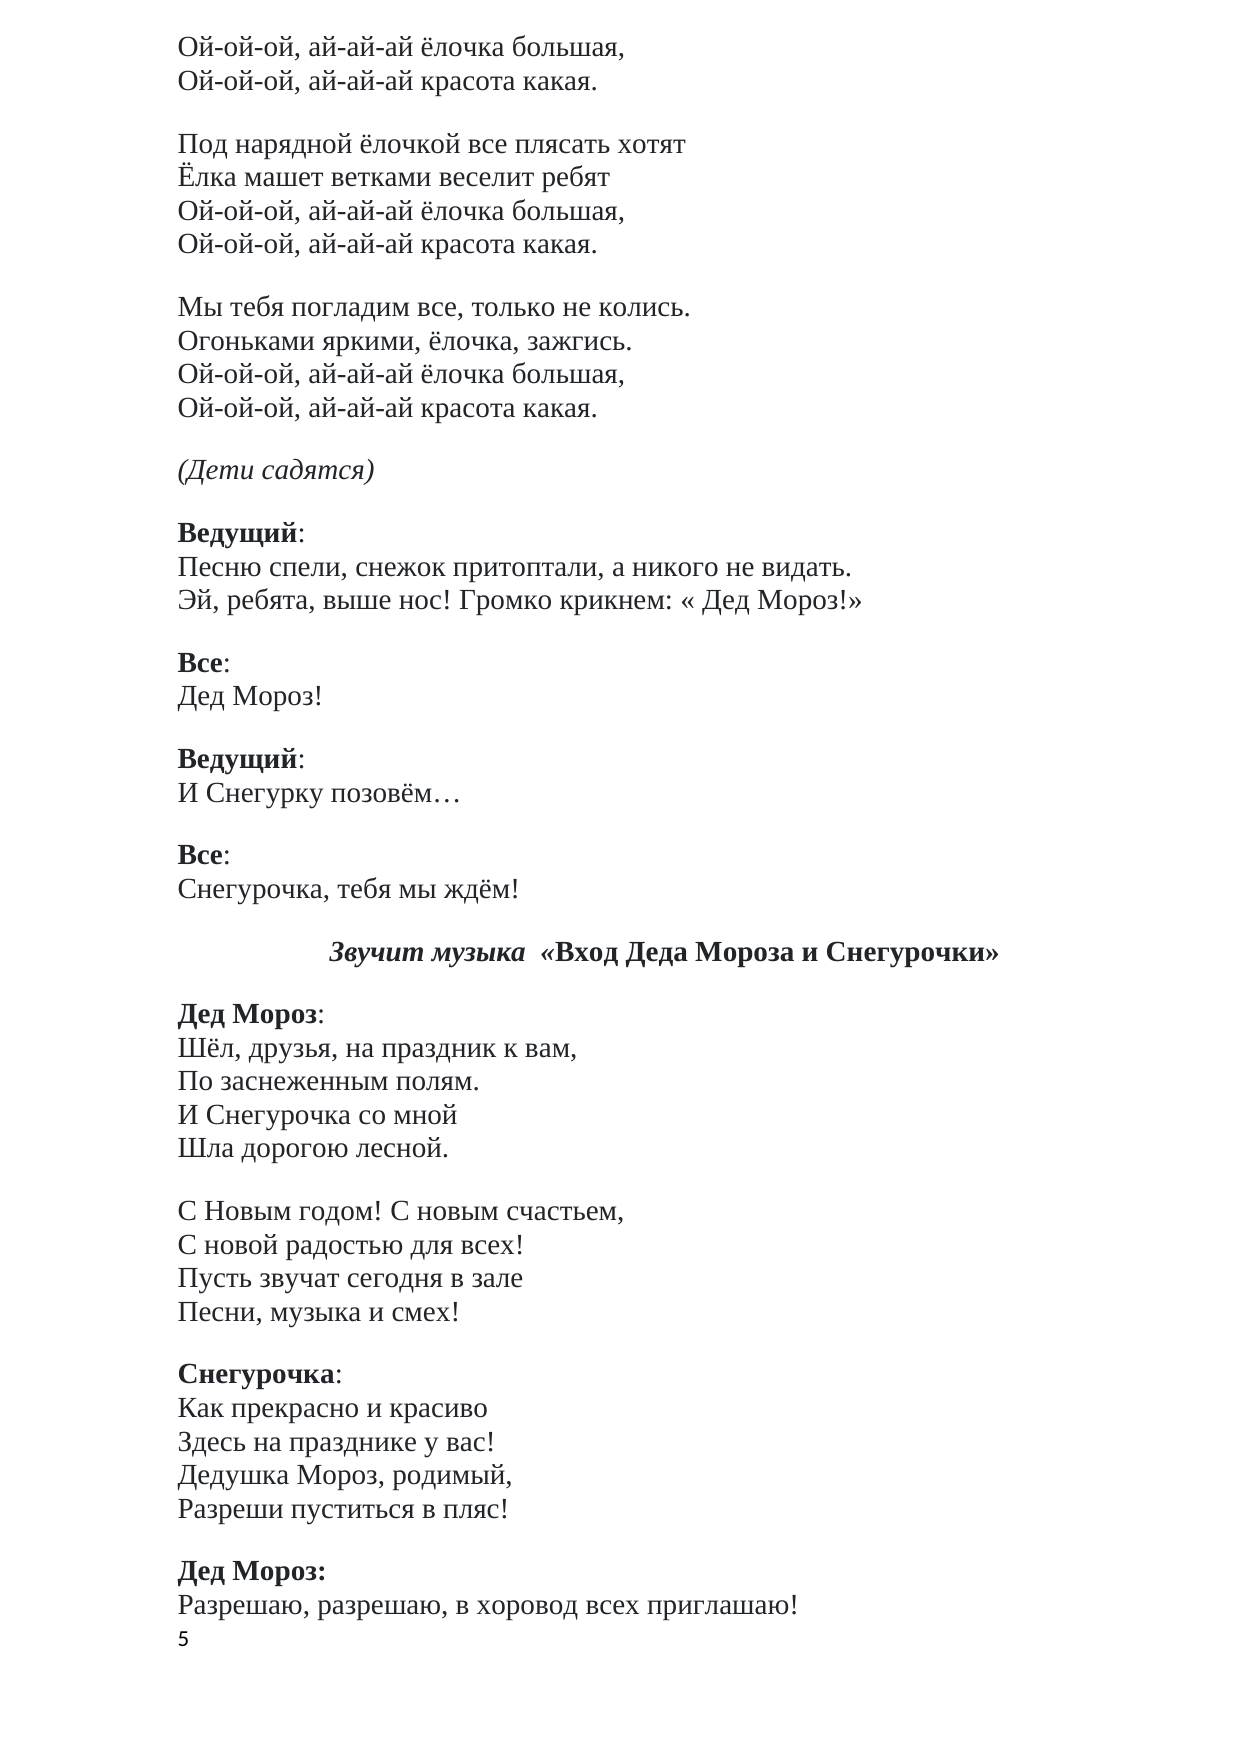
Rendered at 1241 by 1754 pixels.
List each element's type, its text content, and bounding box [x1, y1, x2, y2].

text Мы тебя погладим все, только не колись. Огоньками яркими, ёлочка, зажгись. Ой-ой-ой, ай-ай-ай ёлочка большая, Ой-ой-ой, ай-ай-ай красота какая. [177, 289, 1152, 423]
text Дед Мороз: Шёл, друзья, на праздник к вам, По заснеженным полям. И Снегурочка со мной Шла дорогою лесной. [177, 996, 1152, 1164]
text Все: Дед Мороз! [177, 645, 1152, 712]
text (Дети садятся) [177, 452, 1152, 486]
text Ведущий: Песню спели, снежок притоптали, а никого не видать. Эй, ребята, выше нос! Громко крикнем: « Дед Мороз!» [177, 515, 1152, 616]
text Снегурочка: Как прекрасно и красиво Здесь на празднике у вас! Дедушка Мороз, родимый, Разреши пуститься в пляс! [177, 1357, 1152, 1524]
text Звучит музыка «Вход Деда Мороза и Снегурочки» [177, 934, 1152, 967]
text Все: Снегурочка, тебя мы ждём! [177, 837, 1152, 904]
text Под нарядной ёлочкой все плясать хотят Ёлка машет ветками веселит ребят Ой-ой-ой, ай-ай-ай ёлочка большая, Ой-ой-ой, ай-ай-ай красота какая. [177, 126, 1152, 260]
text Ведущий: И Снегурку позовём… [177, 741, 1152, 808]
text Дед Мороз: Разрешаю, разрешаю, в хоровод всех приглашаю! [177, 1553, 1152, 1621]
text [177, 29, 1152, 97]
text С Новым годом! С новым счастьем, С новой радостью для всех! Пусть звучат сегодня в зале Песни, музыка и смех! [177, 1193, 1152, 1327]
